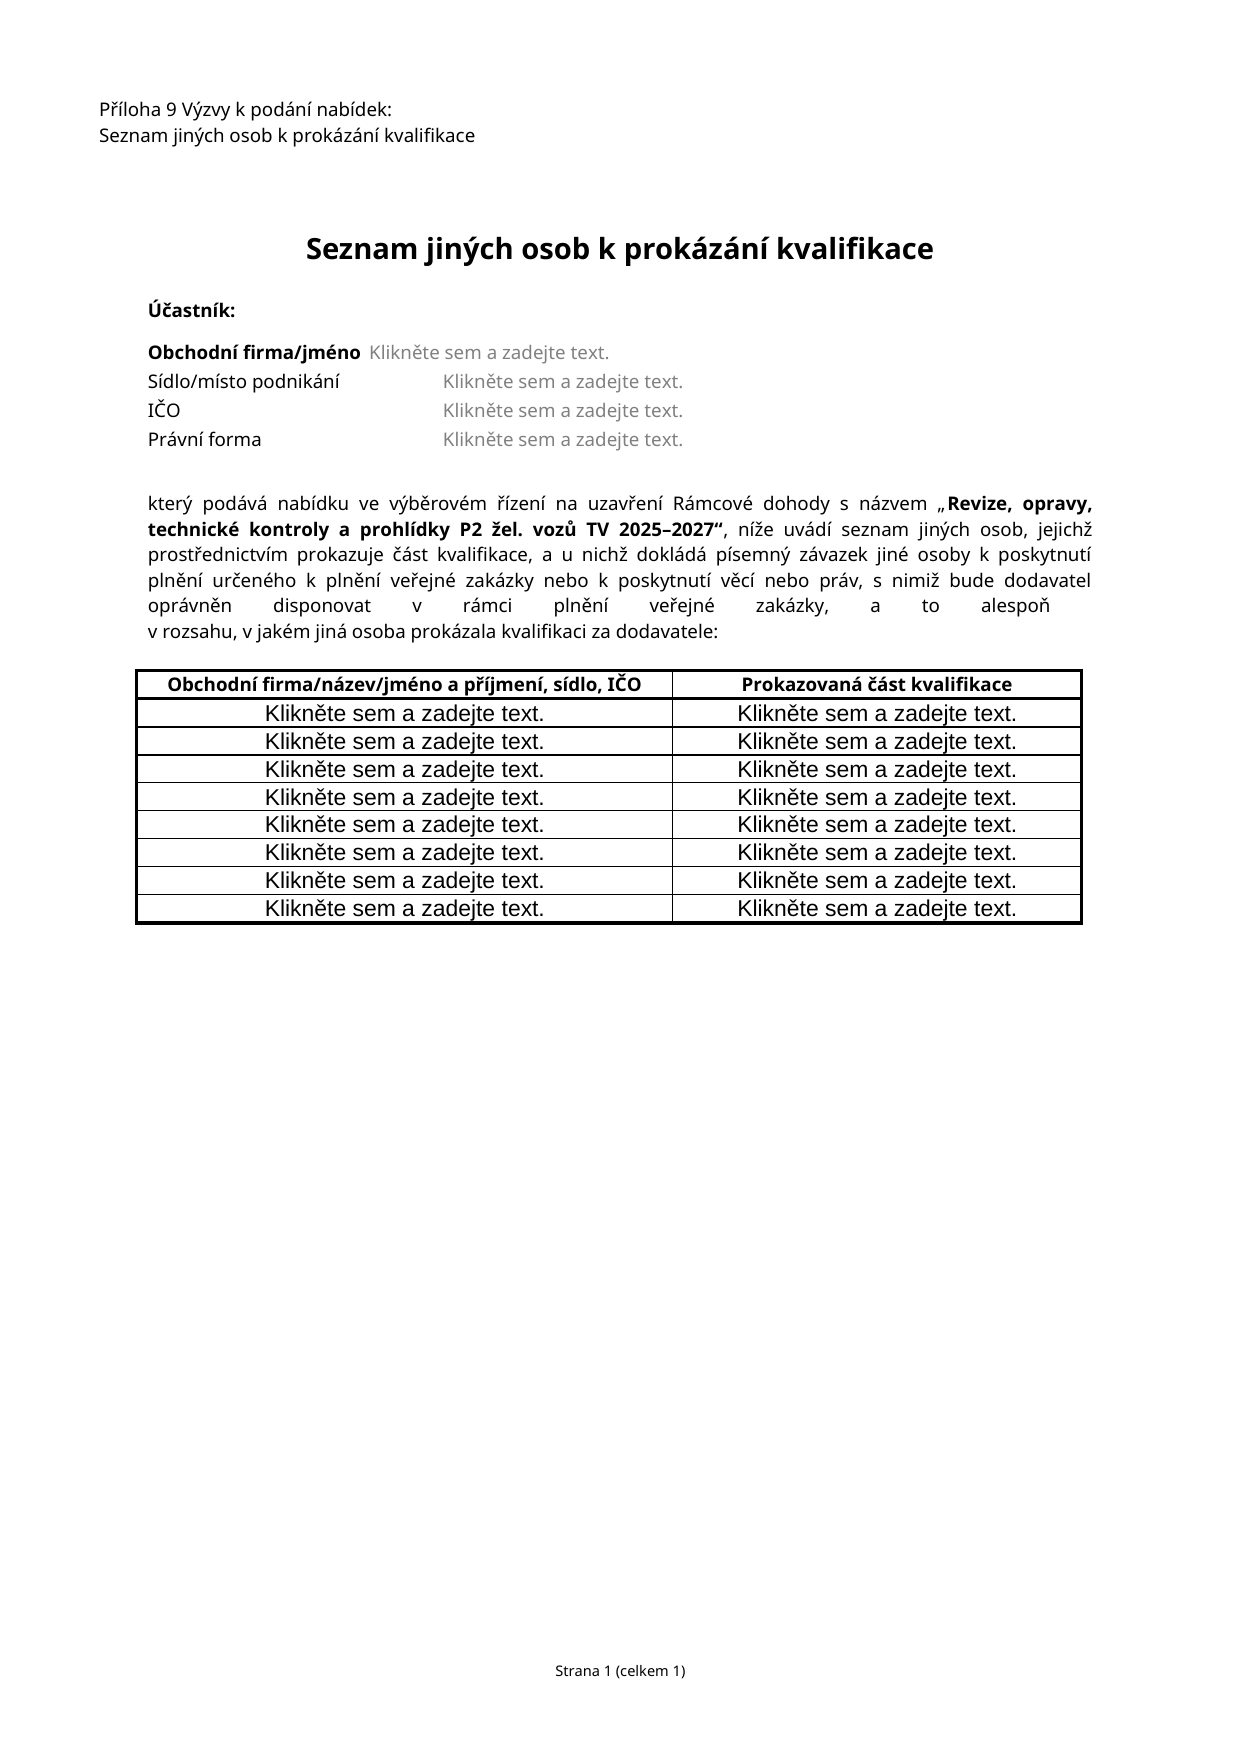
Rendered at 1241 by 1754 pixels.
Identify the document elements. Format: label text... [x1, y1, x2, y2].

table_header Prokazovaná část kvalifikace [673, 672, 1080, 697]
text Sídlo/místo podnikání [148, 365, 1093, 394]
text Účastník: [148, 293, 1093, 324]
text který podává nabídku ve výběrovém řízení na uzavření Rámcové dohody s názvem „Revize, opravy, technické kontroly a prohlídky P2 žel. vozů TV 2025–2027“, níže uvádí seznam jiných osob, jejichž prostřednictvím prokazuje část kvalifikace, a u nichž dokládá písemný závazek jiné osoby k poskytnutí plnění určeného k plnění veřejné zakázky nebo k poskytnutí věcí nebo práv, s nimiž bude dodavatel oprávněn disponovat v rámci plnění veřejné zakázky, a to alespoň v rozsahu, v jakém jiná osoba prokázala kvalifikaci za dodavatele: [148, 490, 1093, 643]
table_header Obchodní firma/název/jméno a příjmení, sídlo, IČO [138, 672, 672, 697]
text Obchodní firma/jméno [148, 336, 1093, 365]
title Seznam jiných osob k prokázání kvalifikace [148, 228, 1093, 268]
text Právní forma [148, 423, 1093, 452]
text IČO [148, 394, 1093, 423]
